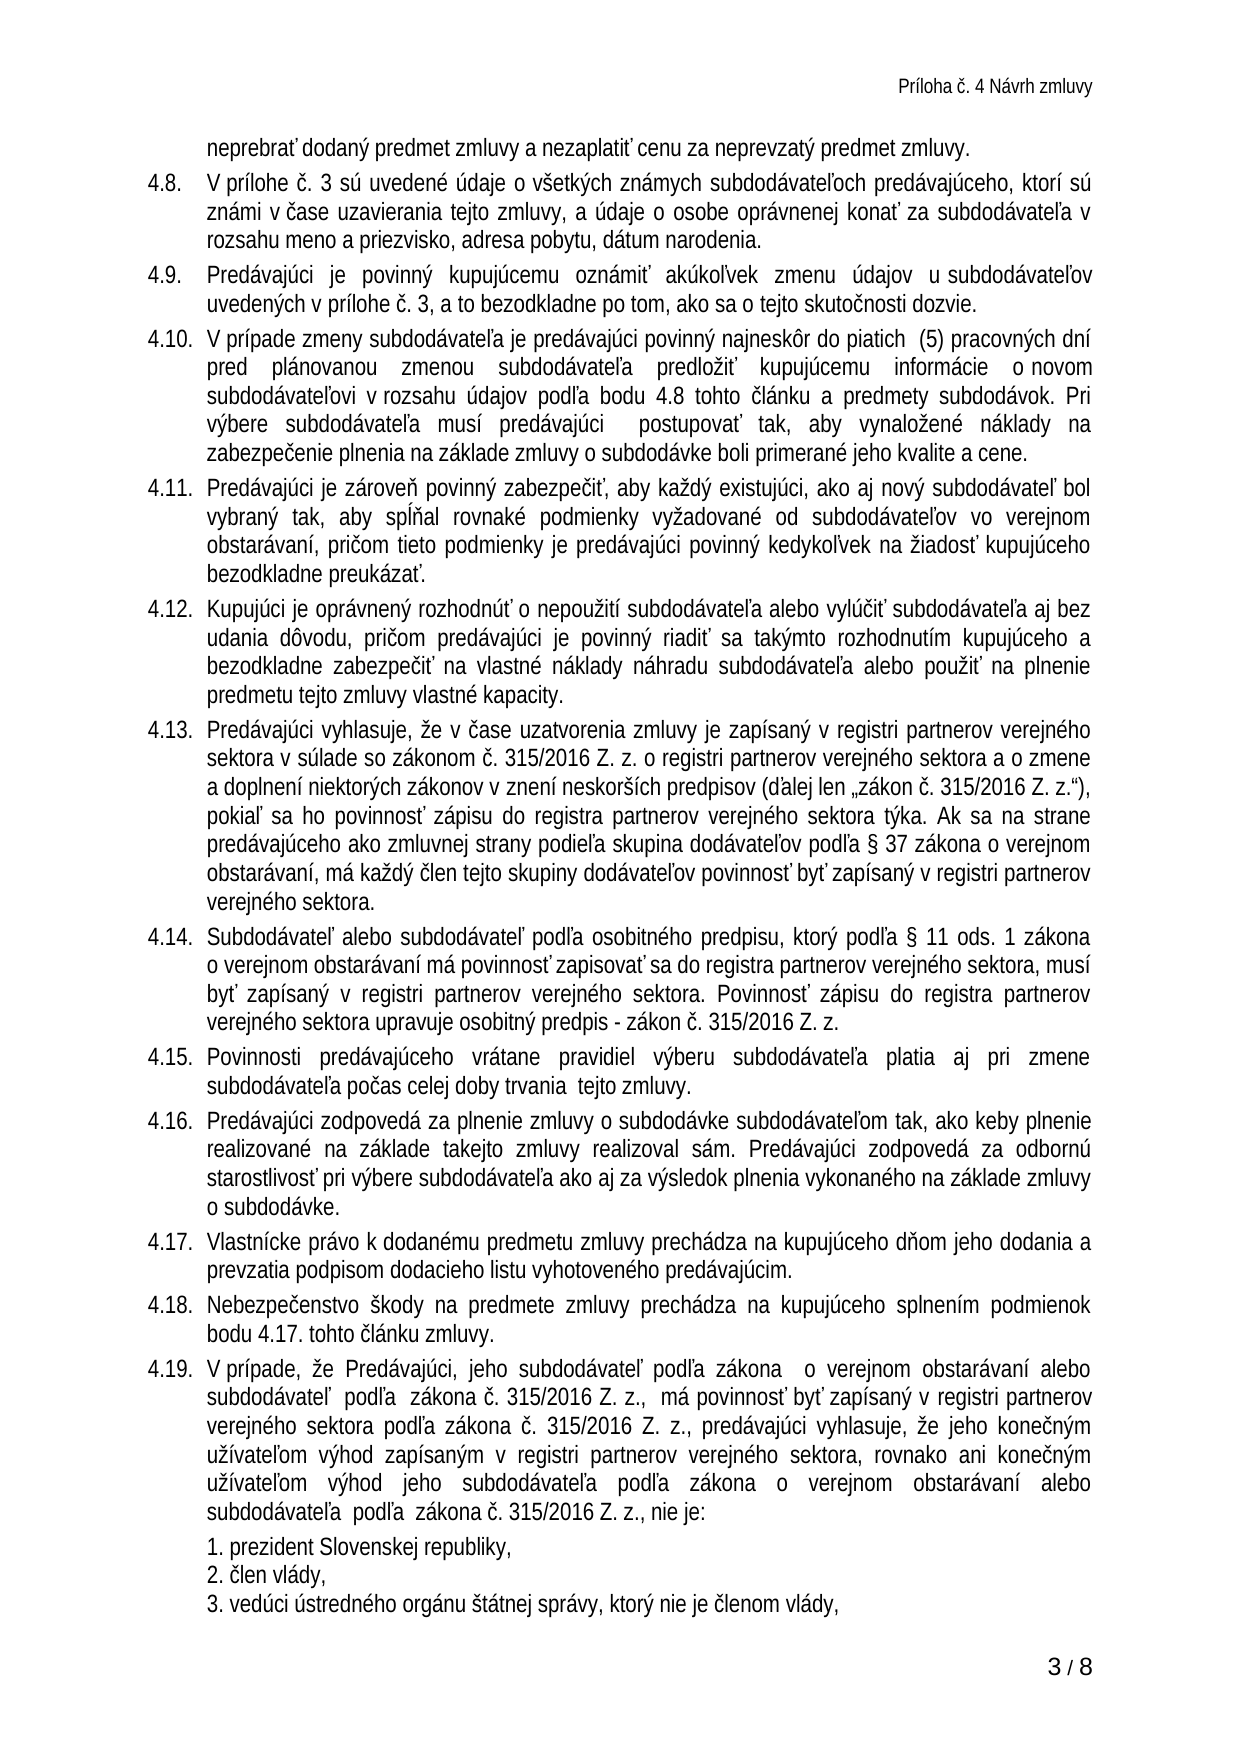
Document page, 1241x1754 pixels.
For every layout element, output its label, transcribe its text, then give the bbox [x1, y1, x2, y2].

list Subdodávateľ alebo subdodávateľ podľa osobitného predpisu, ktorý podľa § 11 ods. 1 zákona o verejnom obstarávaní má povinnosť zapisovať sa do registra partnerov verejného sektora, musí byť zapísaný v registri partnerov verejného sektora. Povinnosť zápisu do registra partnerov verejného sektora upravuje osobitný predpis - zákon č. 315/2016 Z. z. [148, 921, 1093, 1036]
list Predávajúci vyhlasuje, že v čase uzatvorenia zmluvy je zapísaný v registri partnerov verejného sektora v súlade so zákonom č. 315/2016 Z. z. o registri partnerov verejného sektora a o zmene a doplnení niektorých zákonov v znení neskorších predpisov (ďalej len „zákon č. 315/2016 Z. z.“), pokiaľ sa ho povinnosť zápisu do registra partnerov verejného sektora týka. Ak sa na strane predávajúceho ako zmluvnej strany podieľa skupina dodávateľov podľa § 37 zákona o verejnom obstarávaní, má každý člen tejto skupiny dodávateľov povinnosť byť zapísaný v registri partnerov verejného sektora. [148, 715, 1093, 915]
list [148, 133, 1093, 162]
list Povinnosti predávajúceho vrátane pravidiel výberu subdodávateľa platia aj pri zmene subdodávateľa počas celej doby trvania tejto zmluvy. [148, 1042, 1093, 1099]
list 1. prezident Slovenskej republiky, [207, 1532, 1093, 1561]
list V prípade, že Predávajúci, jeho subdodávateľ podľa zákona o verejnom obstarávaní alebo subdodávateľ podľa zákona č. 315/2016 Z. z., má povinnosť byť zapísaný v registri partnerov verejného sektora podľa zákona č. 315/2016 Z. z., predávajúci vyhlasuje, že jeho konečným užívateľom výhod zapísaným v registri partnerov verejného sektora, rovnako ani konečným užívateľom výhod jeho subdodávateľa podľa zákona o verejnom obstarávaní alebo subdodávateľa podľa zákona č. 315/2016 Z. z., nie je: [148, 1354, 1093, 1526]
list Nebezpečenstvo škody na predmete zmluvy prechádza na kupujúceho splnením podmienok bodu 4.17. tohto článku zmluvy. [148, 1290, 1093, 1347]
list V prílohe č. 3 sú uvedené údaje o všetkých známych subdodávateľoch predávajúceho, ktorí sú známi v čase uzavierania tejto zmluvy, a údaje o osobe oprávnenej konať za subdodávateľa v rozsahu meno a priezvisko, adresa pobytu, dátum narodenia. [148, 168, 1093, 254]
list Predávajúci je povinný kupujúcemu oznámiť akúkoľvek zmenu údajov u subdodávateľov uvedených v prílohe č. 3, a to bezodkladne po tom, ako sa o tejto skutočnosti dozvie. [148, 260, 1093, 317]
list V prípade zmeny subdodávateľa je predávajúci povinný najneskôr do piatich (5) pracovných dní pred plánovanou zmenou subdodávateľa predložiť kupujúcemu informácie o novom subdodávateľovi v rozsahu údajov podľa bodu 4.8 tohto článku a predmety subdodávok. Pri výbere subdodávateľa musí predávajúci postupovať tak, aby vynaložené náklady na zabezpečenie plnenia na základe zmluvy o subdodávke boli primerané jeho kvalite a cene. [148, 323, 1093, 467]
list Vlastnícke právo k dodanému predmetu zmluvy prechádza na kupujúceho dňom jeho dodania a prevzatia podpisom dodacieho listu vyhotoveného predávajúcim. [148, 1227, 1093, 1284]
list Kupujúci je oprávnený rozhodnúť o nepoužití subdodávateľa alebo vylúčiť subdodávateľa aj bez udania dôvodu, pričom predávajúci je povinný riadiť sa takýmto rozhodnutím kupujúceho a bezodkladne zabezpečiť na vlastné náklady náhradu subdodávateľa alebo použiť na plnenie predmetu tejto zmluvy vlastné kapacity. [148, 594, 1093, 708]
list 2. člen vlády, [207, 1561, 1093, 1589]
list 3. vedúci ústredného orgánu štátnej správy, ktorý nie je členom vlády, [207, 1589, 1093, 1618]
list Predávajúci zodpovedá za plnenie zmluvy o subdodávke subdodávateľom tak, ako keby plnenie realizované na základe takejto zmluvy realizoval sám. Predávajúci zodpovedá za odbornú starostlivosť pri výbere subdodávateľa ako aj za výsledok plnenia vykonaného na základe zmluvy o subdodávke. [148, 1106, 1093, 1220]
list Predávajúci je zároveň povinný zabezpečiť, aby každý existujúci, ako aj nový subdodávateľ bol vybraný tak, aby spĺňal rovnaké podmienky vyžadované od subdodávateľov vo verejnom obstarávaní, pričom tieto podmienky je predávajúci povinný kedykoľvek na žiadosť kupujúceho bezodkladne preukázať. [148, 473, 1093, 588]
